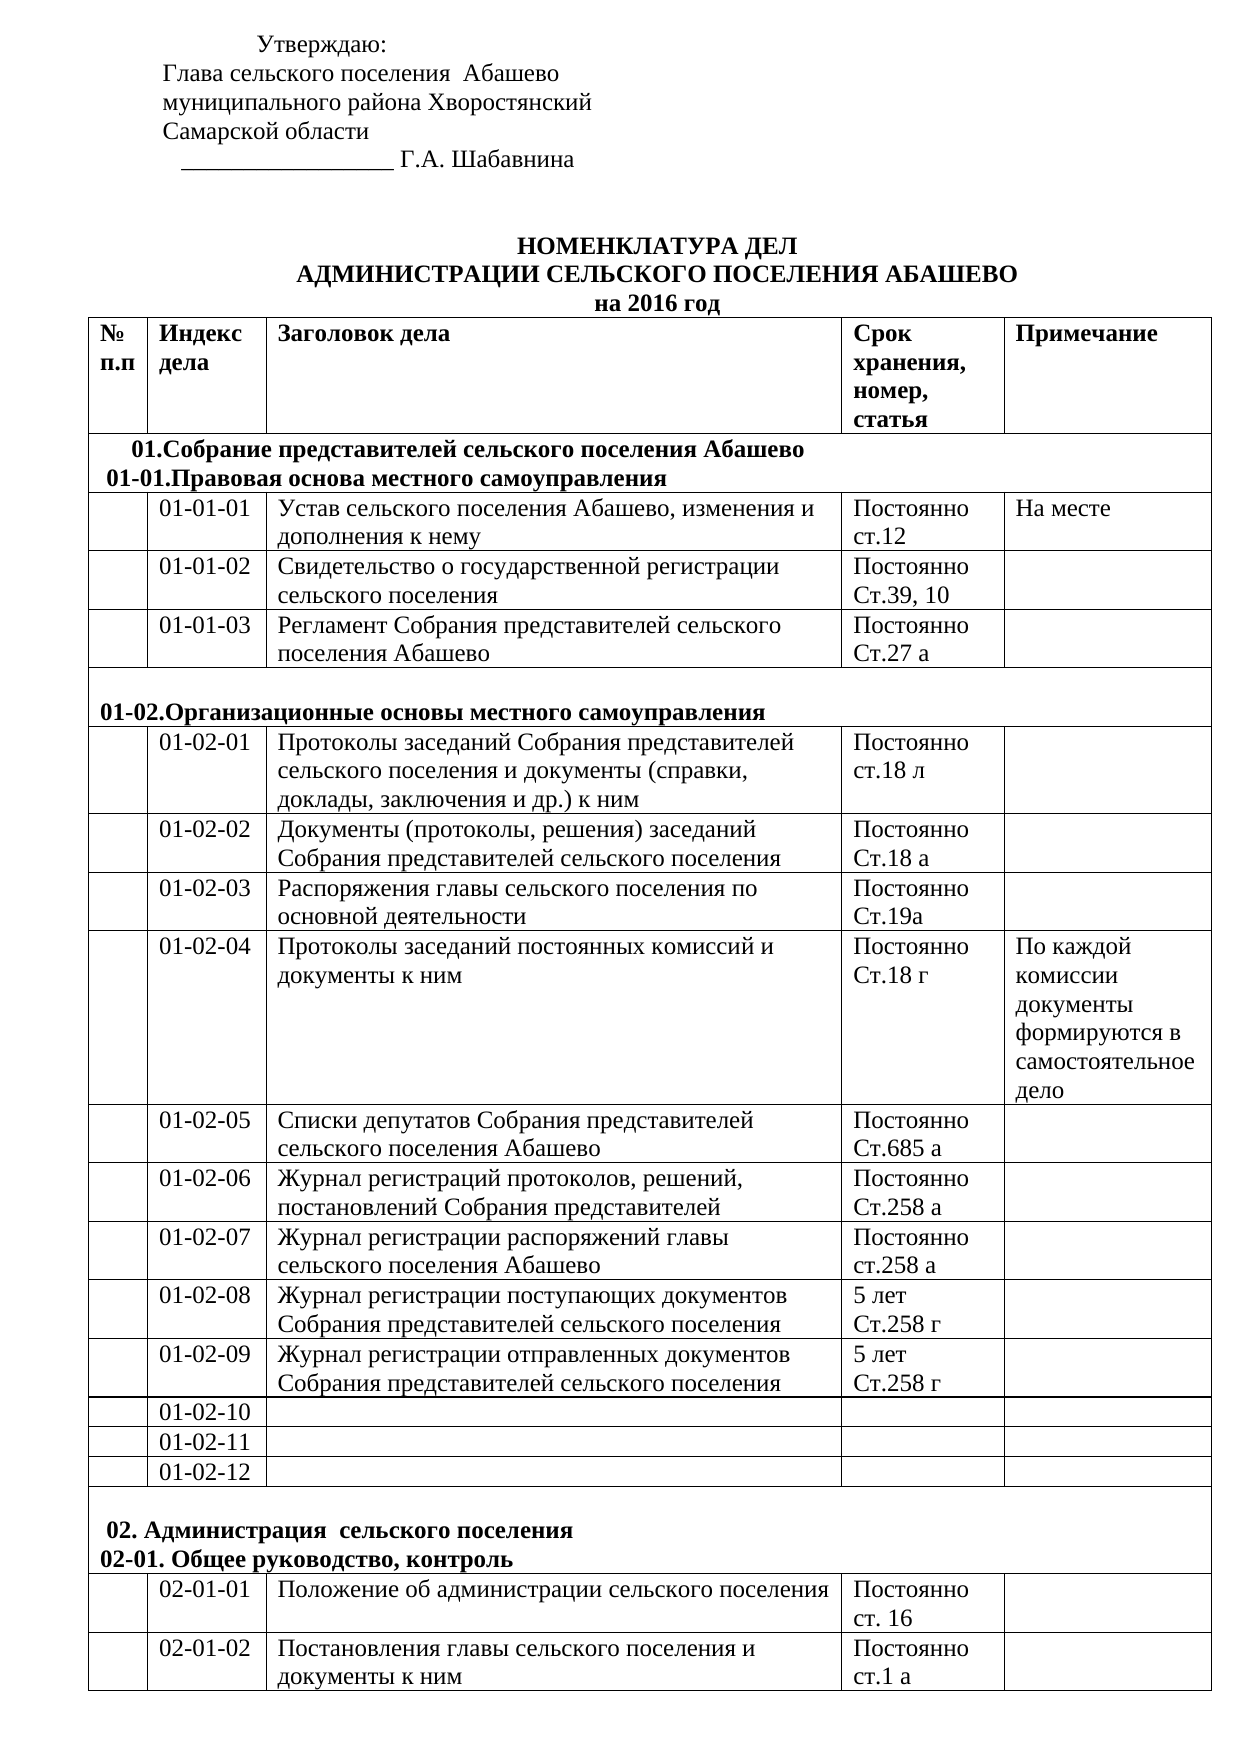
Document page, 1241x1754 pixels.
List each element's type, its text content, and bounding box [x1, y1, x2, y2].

table_cell Постоянно Ст.39, 10 [842, 551, 1004, 609]
table_cell Постоянно Ст.18 г [842, 931, 1004, 1104]
table_cell [1005, 1163, 1211, 1221]
table_cell [89, 1633, 147, 1690]
table_cell [1005, 551, 1211, 609]
table_cell [842, 1457, 1004, 1486]
table_cell [1005, 1398, 1211, 1426]
table_cell 01-02-10 [148, 1398, 266, 1426]
table_cell 01-02-11 [148, 1427, 266, 1456]
table_cell 02-01-02 [148, 1633, 266, 1690]
table_cell [1005, 873, 1211, 930]
text _________________ Г.А. Шабавнина [162, 144, 1152, 173]
table_cell 5 лет Ст.258 г [842, 1339, 1004, 1396]
table_cell [89, 1222, 147, 1279]
table_cell Распоряжения главы сельского поселения по основной деятельности [267, 873, 841, 930]
table_cell [89, 1457, 147, 1486]
table_cell Свидетельство о государственной регистрации сельского поселения [267, 551, 841, 609]
table_cell [89, 493, 147, 550]
table_cell 01-02-07 [148, 1222, 266, 1279]
table_cell [89, 1398, 147, 1426]
table_cell 01-02-12 [148, 1457, 266, 1486]
table_header Срок хранения, номер, статья [842, 318, 1004, 433]
text Глава сельского поселения Абашево [162, 58, 1152, 87]
table_cell 02-01-01 [148, 1574, 266, 1632]
table_cell [267, 1398, 841, 1426]
table_cell [1005, 610, 1211, 667]
table_cell Постоянно ст.1 а [842, 1633, 1004, 1690]
table_cell [89, 1280, 147, 1338]
table_header Индекс дела [148, 318, 266, 433]
table_cell 01-02-09 [148, 1339, 266, 1396]
table_cell Журнал регистрации отправленных документов Собрания представителей сельского поселения [267, 1339, 841, 1396]
table_cell Протоколы заседаний Собрания представителей сельского поселения и документы (справки, доклады, заключения и др.) к ним [267, 727, 841, 813]
table_cell Списки депутатов Собрания представителей сельского поселения Абашево [267, 1105, 841, 1162]
table_cell [89, 1427, 147, 1456]
table_cell [89, 727, 147, 813]
table_cell 01-02-04 [148, 931, 266, 1104]
table_cell Положение об администрации сельского поселения [267, 1574, 841, 1632]
table_cell [89, 931, 147, 1104]
table_cell [1005, 1574, 1211, 1632]
table_cell [842, 1398, 1004, 1426]
table_cell Постоянно Ст.685 а [842, 1105, 1004, 1162]
table_cell [1005, 1339, 1211, 1396]
table_cell Постоянно ст.18 л [842, 727, 1004, 813]
table_cell По каждой комиссии документы формируются в самостоятельное дело [1005, 931, 1211, 1104]
table_cell Постоянно Ст.19а [842, 873, 1004, 930]
table_cell [1005, 727, 1211, 813]
table_cell [267, 1427, 841, 1456]
table_cell Журнал регистрации распоряжений главы сельского поселения Абашево [267, 1222, 841, 1279]
text АДМИНИСТРАЦИИ СЕЛЬСКОГО ПОСЕЛЕНИЯ АБАШЕВО [162, 259, 1152, 288]
table_cell Протоколы заседаний постоянных комиссий и документы к ним [267, 931, 841, 1104]
table_cell 01-01-02 [148, 551, 266, 609]
table_cell 01-01-03 [148, 610, 266, 667]
table_cell [89, 1339, 147, 1396]
table_cell На месте [1005, 493, 1211, 550]
table_cell 01-02-06 [148, 1163, 266, 1221]
table_cell 01-02-01 [148, 727, 266, 813]
text Самарской области [162, 116, 1152, 144]
table_cell Регламент Собрания представителей сельского поселения Абашево [267, 610, 841, 667]
table_cell [89, 1163, 147, 1221]
table_cell [89, 610, 147, 667]
table_cell [89, 1574, 147, 1632]
table_cell Постоянно Ст.27 а [842, 610, 1004, 667]
table_header Примечание [1005, 318, 1211, 433]
table_header № п.п [89, 318, 147, 433]
table_cell Постановления главы сельского поселения и документы к ним [267, 1633, 841, 1690]
table_cell 02. Администрация сельского поселения 02-01. Общее руководство, контроль [89, 1487, 1211, 1573]
table_cell 01-02-02 [148, 814, 266, 872]
table_cell [1005, 1633, 1211, 1690]
table_cell [89, 873, 147, 930]
table_cell 5 лет Ст.258 г [842, 1280, 1004, 1338]
table_cell 01.Собрание представителей сельского поселения Абашево 01-01.Правовая основа местного самоуправления [89, 434, 1211, 492]
text муниципального района Хворостянский [162, 87, 1152, 116]
table_cell 01-02-05 [148, 1105, 266, 1162]
table_cell Журнал регистрации поступающих документов Собрания представителей сельского поселения [267, 1280, 841, 1338]
table_cell Устав сельского поселения Абашево, изменения и дополнения к нему [267, 493, 841, 550]
table_cell Постоянно ст.12 [842, 493, 1004, 550]
table_cell Постоянно Ст.18 а [842, 814, 1004, 872]
table_cell Постоянно ст. 16 [842, 1574, 1004, 1632]
table_cell Документы (протоколы, решения) заседаний Собрания представителей сельского поселения [267, 814, 841, 872]
table_cell [842, 1427, 1004, 1456]
text на 2016 год [162, 288, 1152, 317]
table_cell [1005, 1280, 1211, 1338]
table_cell [89, 551, 147, 609]
table_cell [1005, 1222, 1211, 1279]
table_cell [267, 1457, 841, 1486]
table_cell 01-02-08 [148, 1280, 266, 1338]
table_cell [89, 814, 147, 872]
table_cell Постоянно Ст.258 а [842, 1163, 1004, 1221]
text НОМЕНКЛАТУРА ДЕЛ [162, 231, 1152, 259]
table_cell [1005, 1105, 1211, 1162]
table_cell Постоянно ст.258 а [842, 1222, 1004, 1279]
table_cell [1005, 814, 1211, 872]
table_cell Журнал регистраций протоколов, решений, постановлений Собрания представителей [267, 1163, 841, 1221]
text Утверждаю: [162, 29, 1152, 58]
table_header Заголовок дела [267, 318, 841, 433]
table_cell [89, 1105, 147, 1162]
table_cell 01-01-01 [148, 493, 266, 550]
table_cell [1005, 1427, 1211, 1456]
table_cell 01-02.Организационные основы местного самоуправления [89, 668, 1211, 726]
table_cell [1005, 1457, 1211, 1486]
table_cell 01-02-03 [148, 873, 266, 930]
